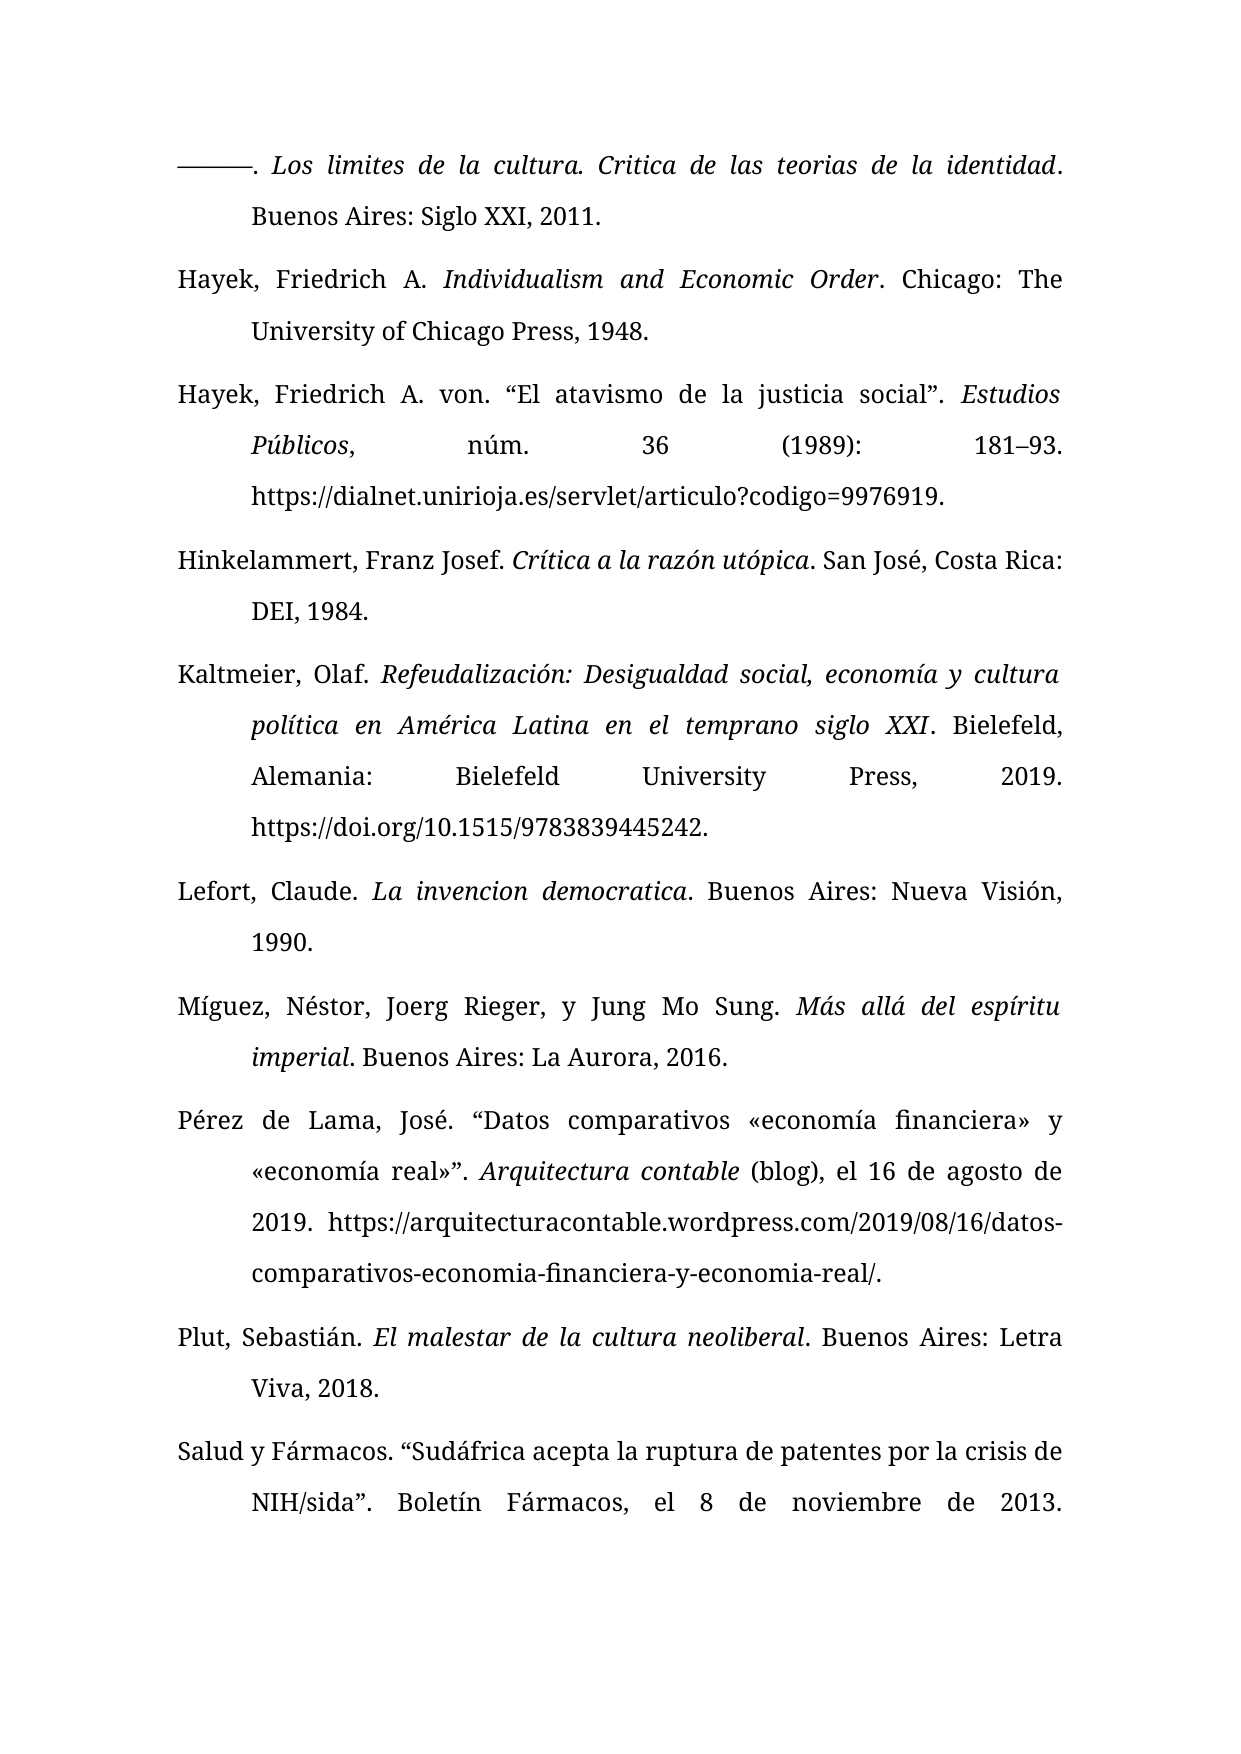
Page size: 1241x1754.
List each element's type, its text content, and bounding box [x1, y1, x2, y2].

text Hayek, Friedrich A. von. “El atavismo de la justicia social”. Estudios Públicos, núm. 36 (1989): 181–93. https://dialnet.unirioja.es/servlet/articulo?codigo=9976919. [177, 377, 1063, 513]
text ———. Los limites de la cultura. Critica de las teorias de la identidad. Buenos Aires: Siglo XXI, 2011. [177, 148, 1063, 233]
text Lefort, Claude. La invencion democratica. Buenos Aires: Nueva Visión, 1990. [177, 874, 1063, 959]
text Míguez, Néstor, Joerg Rieger, y Jung Mo Sung. Más allá del espíritu imperial. Buenos Aires: La Aurora, 2016. [177, 988, 1063, 1073]
text Hinkelammert, Franz Josef. Crítica a la razón utópica. San José, Costa Rica: DEI, 1984. [177, 542, 1063, 627]
text Plut, Sebastián. El malestar de la cultura neoliberal. Buenos Aires: Letra Viva, 2018. [177, 1319, 1063, 1404]
text Kaltmeier, Olaf. Refeudalización: Desigualdad social, economía y cultura política en América Latina en el temprano siglo XXI. Bielefeld, Alemania: Bielefeld University Press, 2019. https://doi.org/10.1515/9783839445242. [177, 657, 1063, 844]
text Hayek, Friedrich A. Individualism and Economic Order. Chicago: The University of Chicago Press, 1948. [177, 262, 1063, 347]
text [177, 1434, 1063, 1519]
text Pérez de Lama, José. “Datos comparativos «economía financiera» y «economía real»”. Arquitectura contable (blog), el 16 de agosto de 2019. https://arquitecturacontable.wordpress.com/2019/08/16/datos-comparativos-economia-financiera-y-economia-real/. [177, 1103, 1063, 1290]
